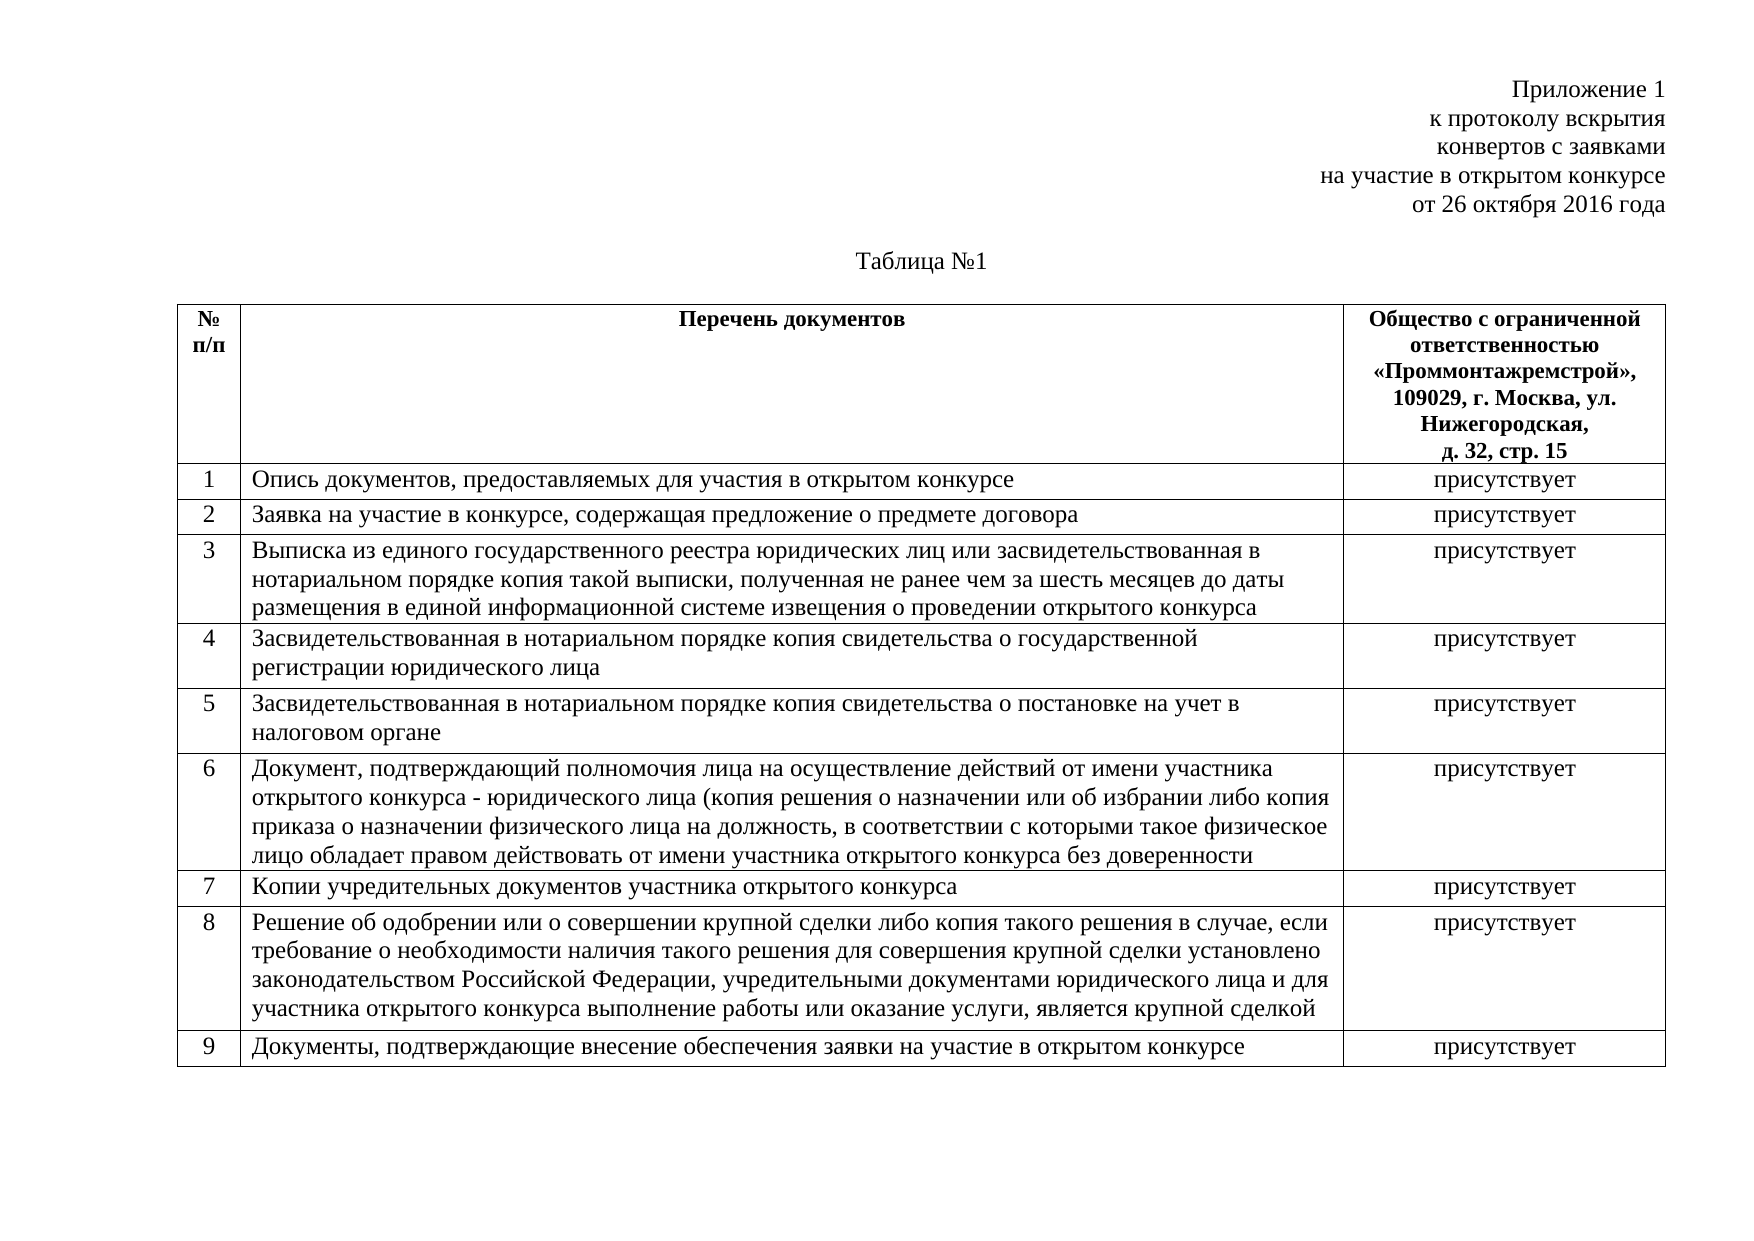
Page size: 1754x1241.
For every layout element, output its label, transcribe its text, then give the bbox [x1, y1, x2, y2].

table_cell 7 [178, 871, 240, 906]
table_cell 5 [178, 689, 240, 752]
text от 26 октября 2016 года [960, 189, 1665, 218]
table_cell присутствует [1344, 871, 1665, 906]
table_cell присутствует [1344, 464, 1665, 498]
table_cell 6 [178, 754, 240, 870]
table_cell 4 [178, 624, 240, 687]
table_cell 9 [178, 1031, 240, 1066]
table_cell Засвидетельствованная в нотариальном порядке копия свидетельства о постановке на учет в налоговом органе [241, 689, 1343, 752]
table_cell Опись документов, предоставляемых для участия в открытом конкурсе [241, 464, 1343, 498]
table_cell присутствует [1344, 535, 1665, 622]
table_cell Выписка из единого государственного реестра юридических лиц или засвидетельствованная в нотариальном порядке копия такой выписки, полученная не ранее чем за шесть месяцев до даты размещения в единой информационной системе извещения о проведении открытого конкурса [241, 535, 1343, 622]
table_header Перечень документов [241, 305, 1343, 463]
table_cell Копии учредительных документов участника открытого конкурса [241, 871, 1343, 906]
text на участие в открытом конкурсе [960, 160, 1665, 189]
table_cell Документ, подтверждающий полномочия лица на осуществление действий от имени участника открытого конкурса - юридического лица (копия решения о назначении или об избрании либо копия приказа о назначении физического лица на должность, в соответствии с которыми такое физическое лицо обладает правом действовать от имени участника открытого конкурса без доверенности [241, 754, 1343, 870]
table_cell присутствует [1344, 624, 1665, 687]
text Таблица №1 [177, 246, 1665, 275]
table_header № п/п [178, 305, 240, 463]
table_cell присутствует [1344, 500, 1665, 534]
table_cell 3 [178, 535, 240, 622]
text к протоколу вскрытия [960, 103, 1665, 131]
table_cell Решение об одобрении или о совершении крупной сделки либо копия такого решения в случае, если требование о необходимости наличия такого решения для совершения крупной сделки установлено законодательством Российской Федерации, учредительными документами юридического лица и для участника открытого конкурса выполнение работы или оказание услуги, является крупной сделкой [241, 907, 1343, 1030]
text Приложение 1 [960, 74, 1665, 103]
table_cell Документы, подтверждающие внесение обеспечения заявки на участие в открытом конкурсе [241, 1031, 1343, 1066]
table_cell 1 [178, 464, 240, 498]
table_cell 8 [178, 907, 240, 1030]
table_cell 2 [178, 500, 240, 534]
table_cell Засвидетельствованная в нотариальном порядке копия свидетельства о государственной регистрации юридического лица [241, 624, 1343, 687]
table_header Общество с ограниченной ответственностью «Проммонтажремстрой», 109029, г. Москва, ул. Нижегородская, д. 32, стр. 15 [1344, 305, 1665, 463]
text конвертов с заявками [960, 131, 1665, 160]
table_cell присутствует [1344, 1031, 1665, 1066]
table_cell присутствует [1344, 689, 1665, 752]
table_cell Заявка на участие в конкурсе, содержащая предложение о предмете договора [241, 500, 1343, 534]
table_cell присутствует [1344, 754, 1665, 870]
table_cell присутствует [1344, 907, 1665, 1030]
